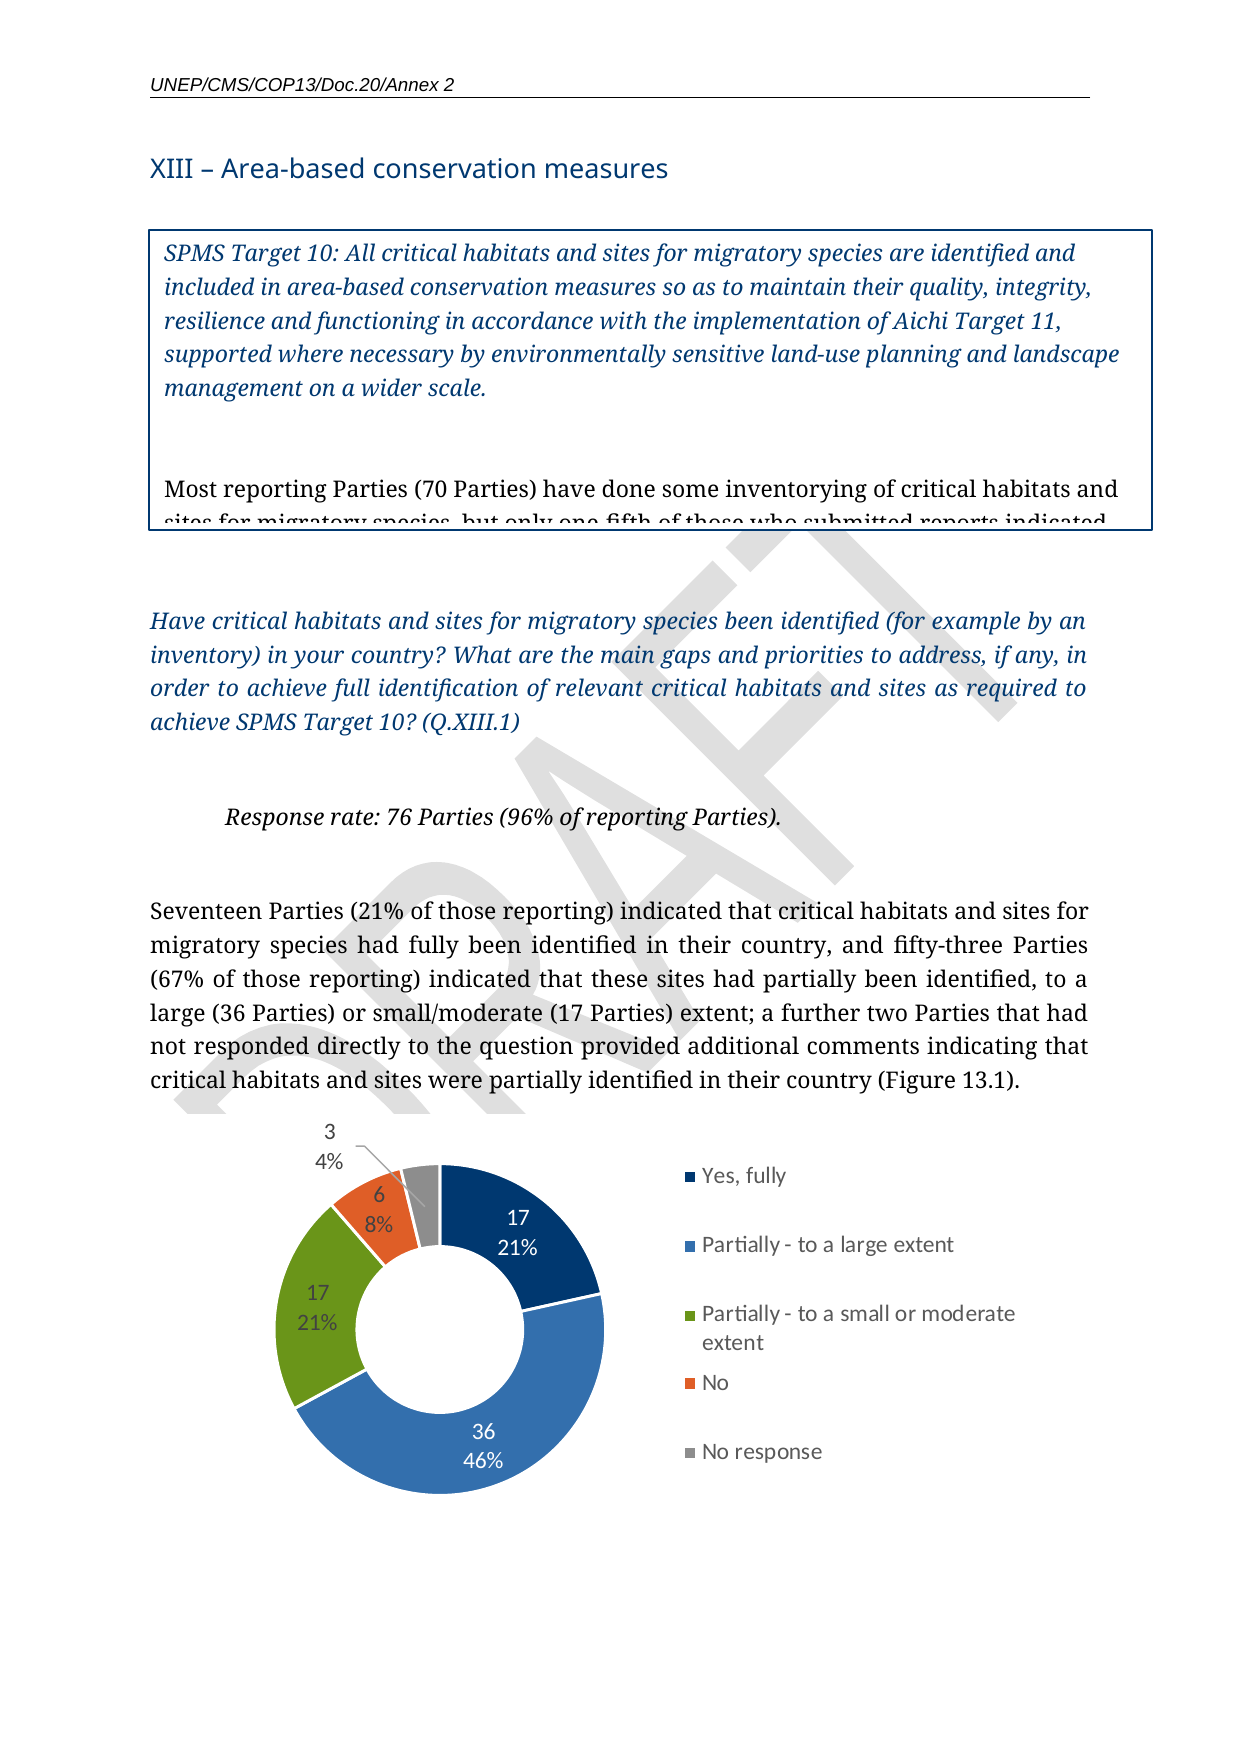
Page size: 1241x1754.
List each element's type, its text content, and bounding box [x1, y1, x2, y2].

text Seventeen Parties (21% of those reporting) indicated that critical habitats and sites for migratory species had fully been identified in their country, and fifty-three Parties (67% of those reporting) indicated that these sites had partially been identified, to a large (36 Parties) or small/moderate (17 Parties) extent; a further two Parties that had not responded directly to the question provided additional comments indicating that critical habitats and sites were partially identified in their country (Figure 13.1). [150, 895, 1090, 1095]
text Response rate: 76 Parties (96% of reporting Parties). [150, 801, 1090, 832]
text Have critical habitats and sites for migratory species been identified (for example by an inventory) in your country? What are the main gaps and priorities to address, if any, in order to achieve full identification of relevant critical habitats and sites as required to achieve SPMS Target 10? (Q.XIII.1) [150, 605, 1090, 737]
subtitle XIII – Area-based conservation measures [150, 150, 1090, 187]
